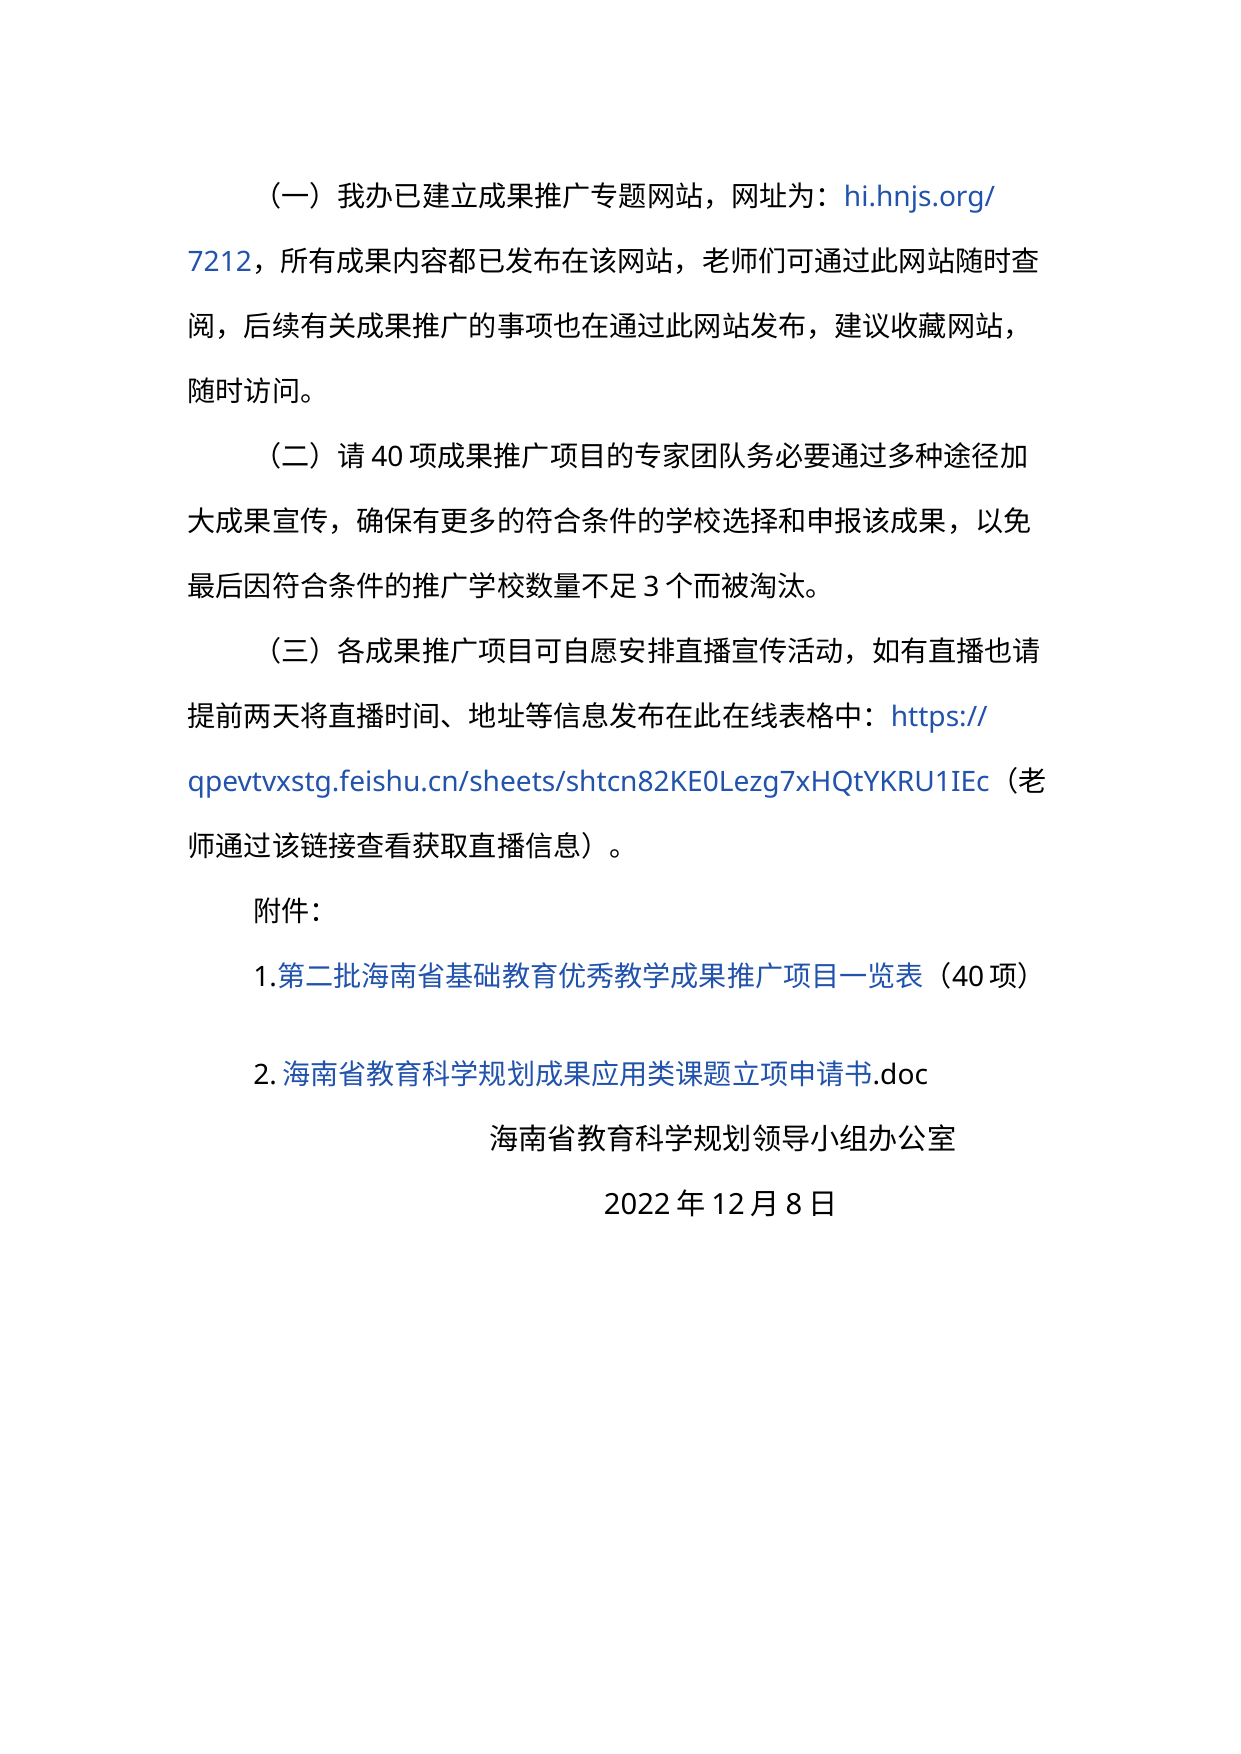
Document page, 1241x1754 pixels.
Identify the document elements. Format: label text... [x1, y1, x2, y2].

text （二）请40项成果推广项目的专家团队务必要通过多种途径加大成果宣传，确保有更多的符合条件的学校选择和申报该成果，以免最后因符合条件的推广学校数量不足3个而被淘汰。 [187, 422, 1053, 617]
text （一）我办已建立成果推广专题网站，网址为：hi.hnjs.org/7212，所有成果内容都已发布在该网站，老师们可通过此网站随时查阅，后续有关成果推广的事项也在通过此网站发布，建议收藏网站，随时访问。 [187, 162, 1053, 422]
text 附件： [187, 877, 1053, 942]
text 海南省教育科学规划领导小组办公室 2022年12月8日 [187, 1104, 1053, 1234]
text 2. 海南省教育科学规划成果应用类课题立项申请书.doc [187, 1039, 1053, 1104]
text 1.第二批海南省基础教育优秀教学成果推广项目一览表（40项） [187, 942, 1053, 1007]
text （三）各成果推广项目可自愿安排直播宣传活动，如有直播也请提前两天将直播时间、地址等信息发布在此在线表格中：https://qpevtvxstg.feishu.cn/sheets/shtcn82KE0Lezg7xHQtYKRU1IEc（老师通过该链接查看获取直播信息）。 [187, 617, 1053, 877]
